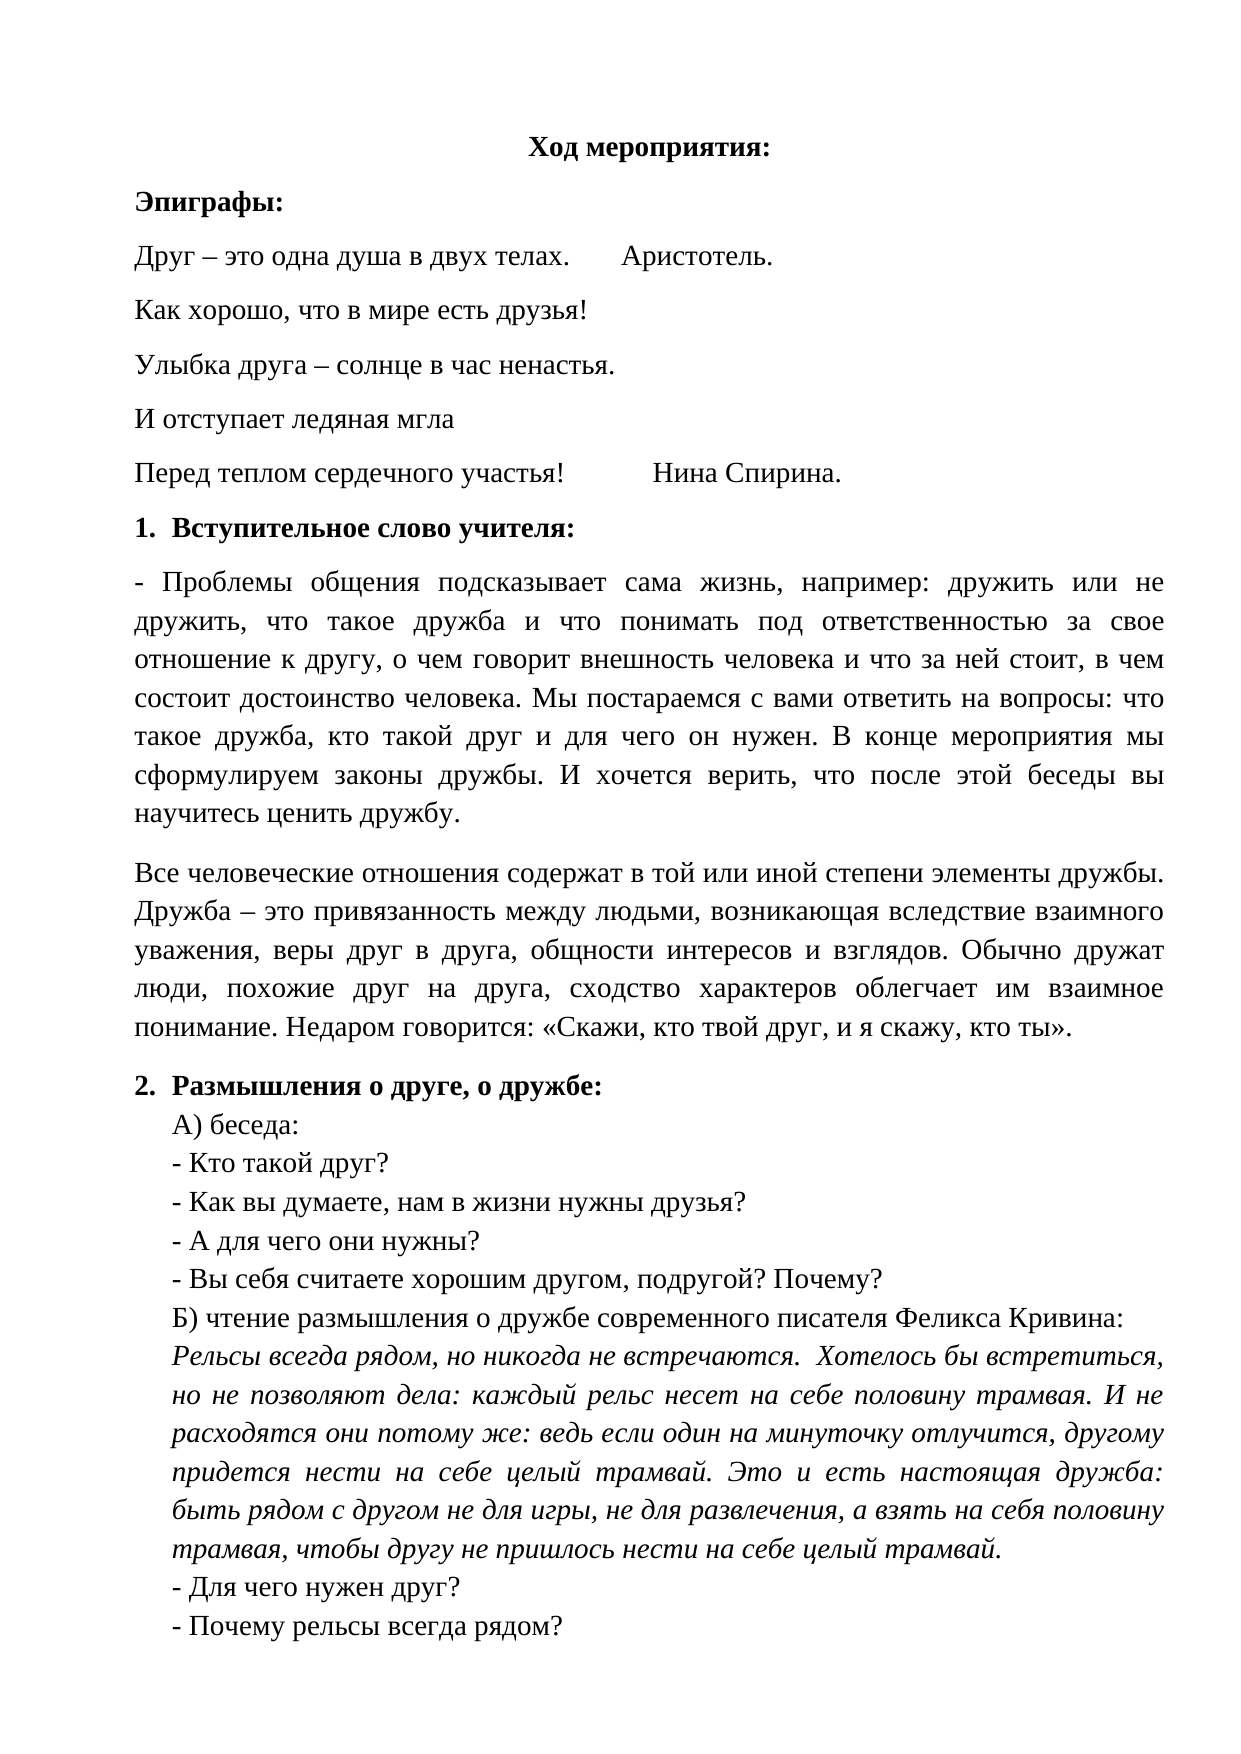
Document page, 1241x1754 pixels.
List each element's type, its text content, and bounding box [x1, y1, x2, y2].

list Размышления о друге, о дружбе: [134, 1068, 1165, 1102]
list А) беседа: [172, 1107, 1165, 1141]
list - А для чего они нужны? [172, 1223, 1165, 1256]
list - Кто такой друг? [172, 1146, 1165, 1179]
list - Вы себя считаете хорошим другом, подругой? Почему? [172, 1261, 1165, 1295]
text Эпиграфы: [134, 184, 1165, 217]
text И отступает ледяная мгла [134, 401, 1165, 435]
text Все человеческие отношения содержат в той или иной степени элементы дружбы. Дружба – это привязанность между людьми, возникающая вследствие взаимного уважения, веры друг в друга, общности интересов и взглядов. Обычно дружат люди, похожие друг на друга, сходство характеров облегчает им взаимное понимание. Недаром говорится: «Скажи, кто твой друг, и я скажу, кто ты». [134, 855, 1165, 1043]
text Перед теплом сердечного участья! Нина Спирина. [134, 456, 1165, 489]
text Ход мероприятия: [134, 129, 1165, 163]
text Друг – это одна душа в двух телах. Аристотель. [134, 238, 1165, 272]
text Улыбка друга – солнце в час ненастья. [134, 347, 1165, 380]
list - Для чего нужен друг? [172, 1569, 1165, 1603]
list - Как вы думаете, нам в жизни нужны друзья? [172, 1184, 1165, 1218]
list - Почему рельсы всегда рядом? [172, 1608, 1165, 1642]
text Как хорошо, что в мире есть друзья! [134, 292, 1165, 326]
list Б) чтение размышления о дружбе современного писателя Феликса Кривина: [172, 1300, 1165, 1333]
list Вступительное слово учителя: [134, 510, 1165, 543]
list Рельсы всегда рядом, но никогда не встречаются. Хотелось бы встретиться, но не позволяют дела: каждый рельс несет на себе половину трамвая. И не расходятся они потому же: ведь если один на минуточку отлучится, другому придется нести на себе целый трамвай. Это и есть настоящая дружба: быть рядом с другом не для игры, не для развлечения, а взять на себя половину трамвая, чтобы другу не пришлось нести на себе целый трамвай. [172, 1338, 1165, 1564]
text - Проблемы общения подсказывает сама жизнь, например: дружить или не дружить, что такое дружба и что понимать под ответственностью за свое отношение к другу, о чем говорит внешность человека и что за ней стоит, в чем состоит достоинство человека. Мы постараемся с вами ответить на вопросы: что такое дружба, кто такой друг и для чего он нужен. В конце мероприятия мы сформулируем законы дружбы. И хочется верить, что после этой беседы вы научитесь ценить дружбу. [134, 564, 1165, 829]
